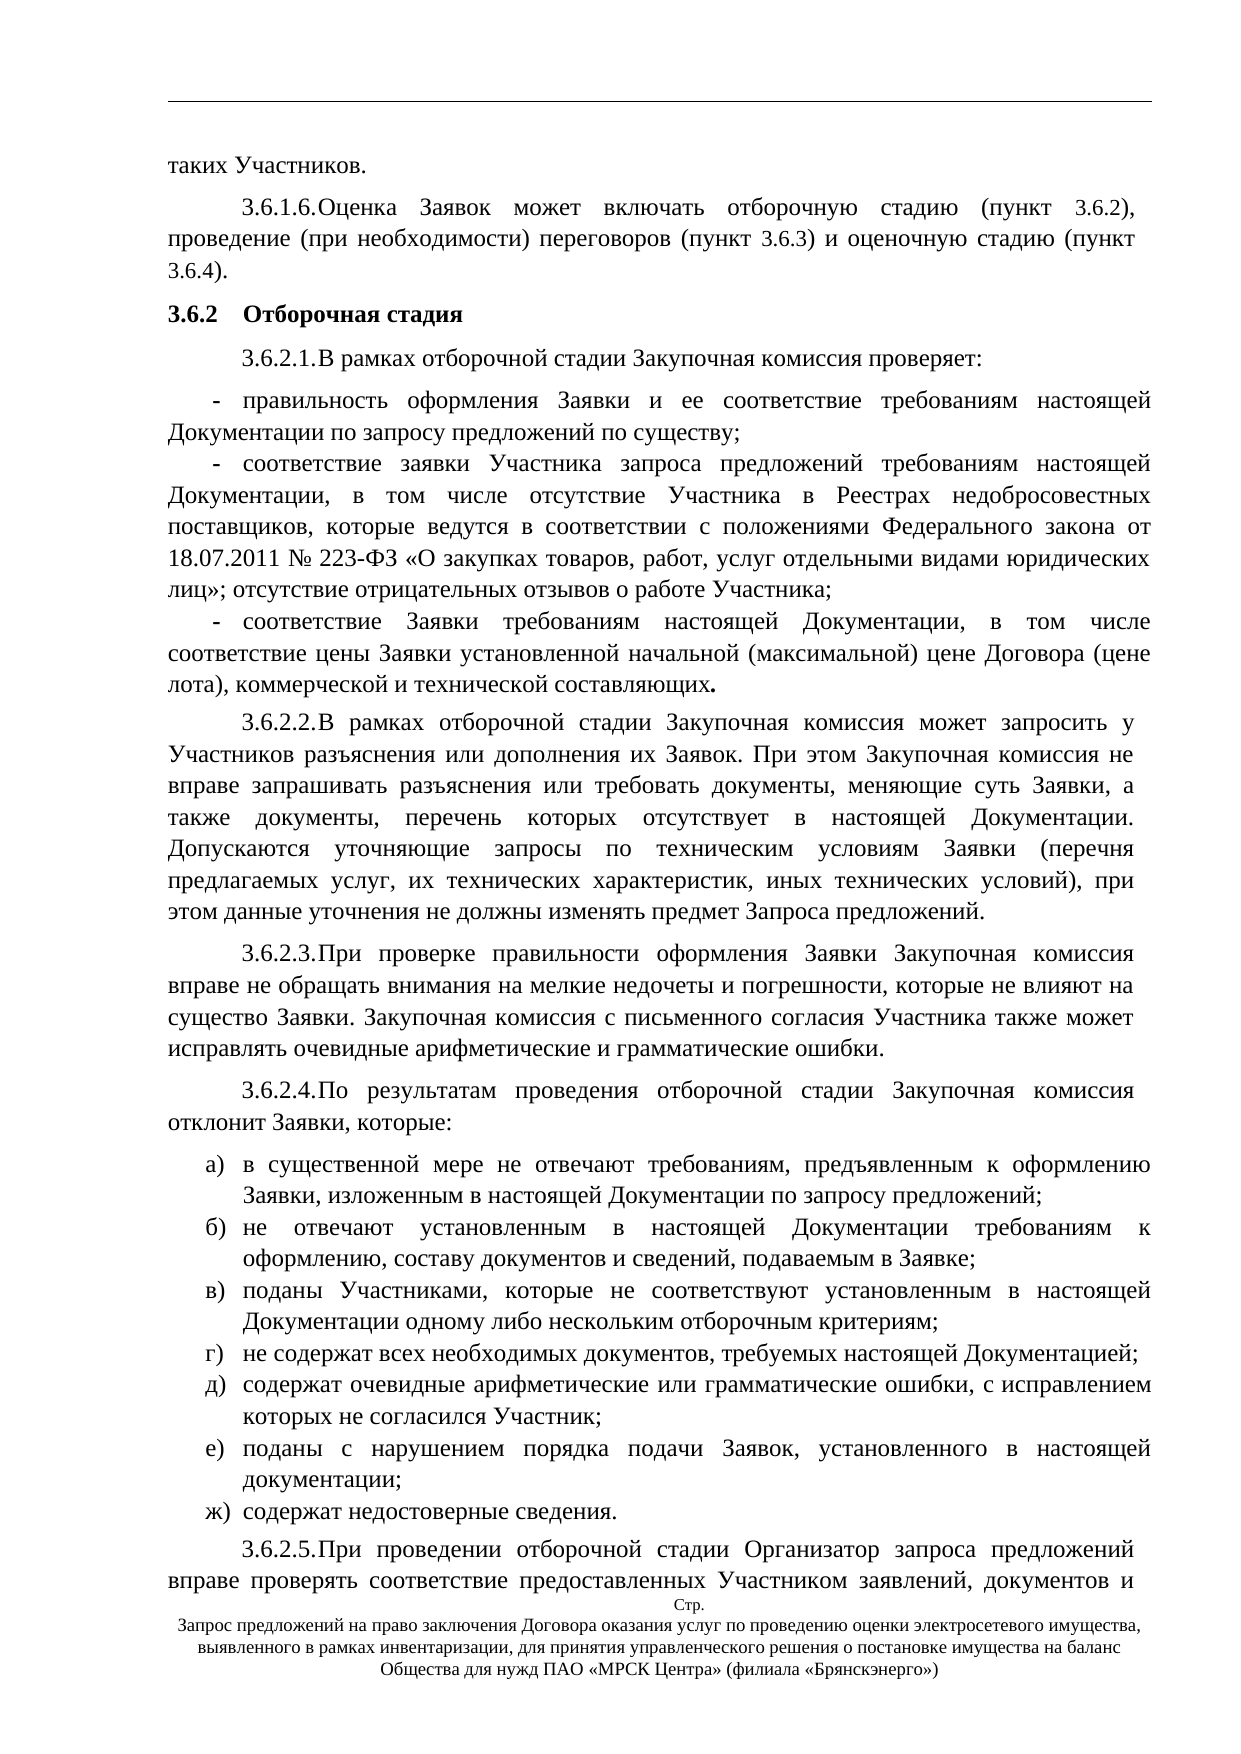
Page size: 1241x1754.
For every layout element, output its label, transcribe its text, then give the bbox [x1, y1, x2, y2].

list правильность оформления Заявки и ее соответствие требованиям настоящей Документации по запросу предложений по существу; [168, 385, 1152, 446]
list поданы Участниками, которые не соответствуют установленным в настоящей Документации одному либо нескольким отборочным критериям; [205, 1275, 1152, 1335]
list По результатам проведения отборочной стадии Закупочная комиссия отклонит Заявки, которые: [168, 1075, 1135, 1135]
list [168, 150, 1135, 179]
list поданы с нарушением порядка подачи Заявок, установленного в настоящей документации; [205, 1433, 1152, 1493]
list соответствие Заявки требованиям настоящей Документации, в том числе соответствие цены Заявки установленной начальной (максимальной) цене Договора (цене лота), коммерческой и технической составляющих. [168, 606, 1152, 698]
list В рамках отборочной стадии Закупочная комиссия может запросить у Участников разъяснения или дополнения их Заявок. При этом Закупочная комиссия не вправе запрашивать разъяснения или требовать документы, меняющие суть Заявки, а также документы, перечень которых отсутствует в настоящей Документации. Допускаются уточняющие запросы по техническим условиям Заявки (перечня предлагаемых услуг, их технических характеристик, иных технических условий), при этом данные уточнения не должны изменять предмет Запроса предложений. [168, 707, 1135, 925]
list содержат недостоверные сведения. [205, 1496, 1152, 1524]
list При проверке правильности оформления Заявки Закупочная комиссия вправе не обращать внимания на мелкие недочеты и погрешности, которые не влияют на существо Заявки. Закупочная комиссия с письменного согласия Участника также может исправлять очевидные арифметические и грамматические ошибки. [168, 938, 1135, 1062]
list Оценка Заявок может включать отборочную стадию (пункт 3.6.2), проведение (при необходимости) переговоров (пункт 3.6.3) и оценочную стадию (пункт 3.6.4). [168, 192, 1135, 284]
list соответствие заявки Участника запроса предложений требованиям настоящей Документации, в том числе отсутствие Участника в Реестрах недобросовестных поставщиков, которые ведутся в соответствии с положениями Федерального закона от 18.07.2011 № 223-ФЗ «О закупках товаров, работ, услуг отдельными видами юридических лиц»; отсутствие отрицательных отзывов о работе Участника; [168, 448, 1152, 603]
list не отвечают установленным в настоящей Документации требованиям к оформлению, составу документов и сведений, подаваемым в Заявке; [205, 1212, 1152, 1272]
list не содержат всех необходимых документов, требуемых настоящей Документацией; [205, 1338, 1152, 1367]
list В рамках отборочной стадии Закупочная комиссия проверяет: [168, 343, 1135, 372]
subtitle Отборочная стадия [168, 299, 1152, 328]
list содержат очевидные арифметические или грамматические ошибки, с исправлением которых не согласился Участник; [205, 1369, 1152, 1430]
list в существенной мере не отвечают требованиям, предъявленным к оформлению Заявки, изложенным в настоящей Документации по запросу предложений; [205, 1149, 1152, 1209]
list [168, 1534, 1135, 1594]
